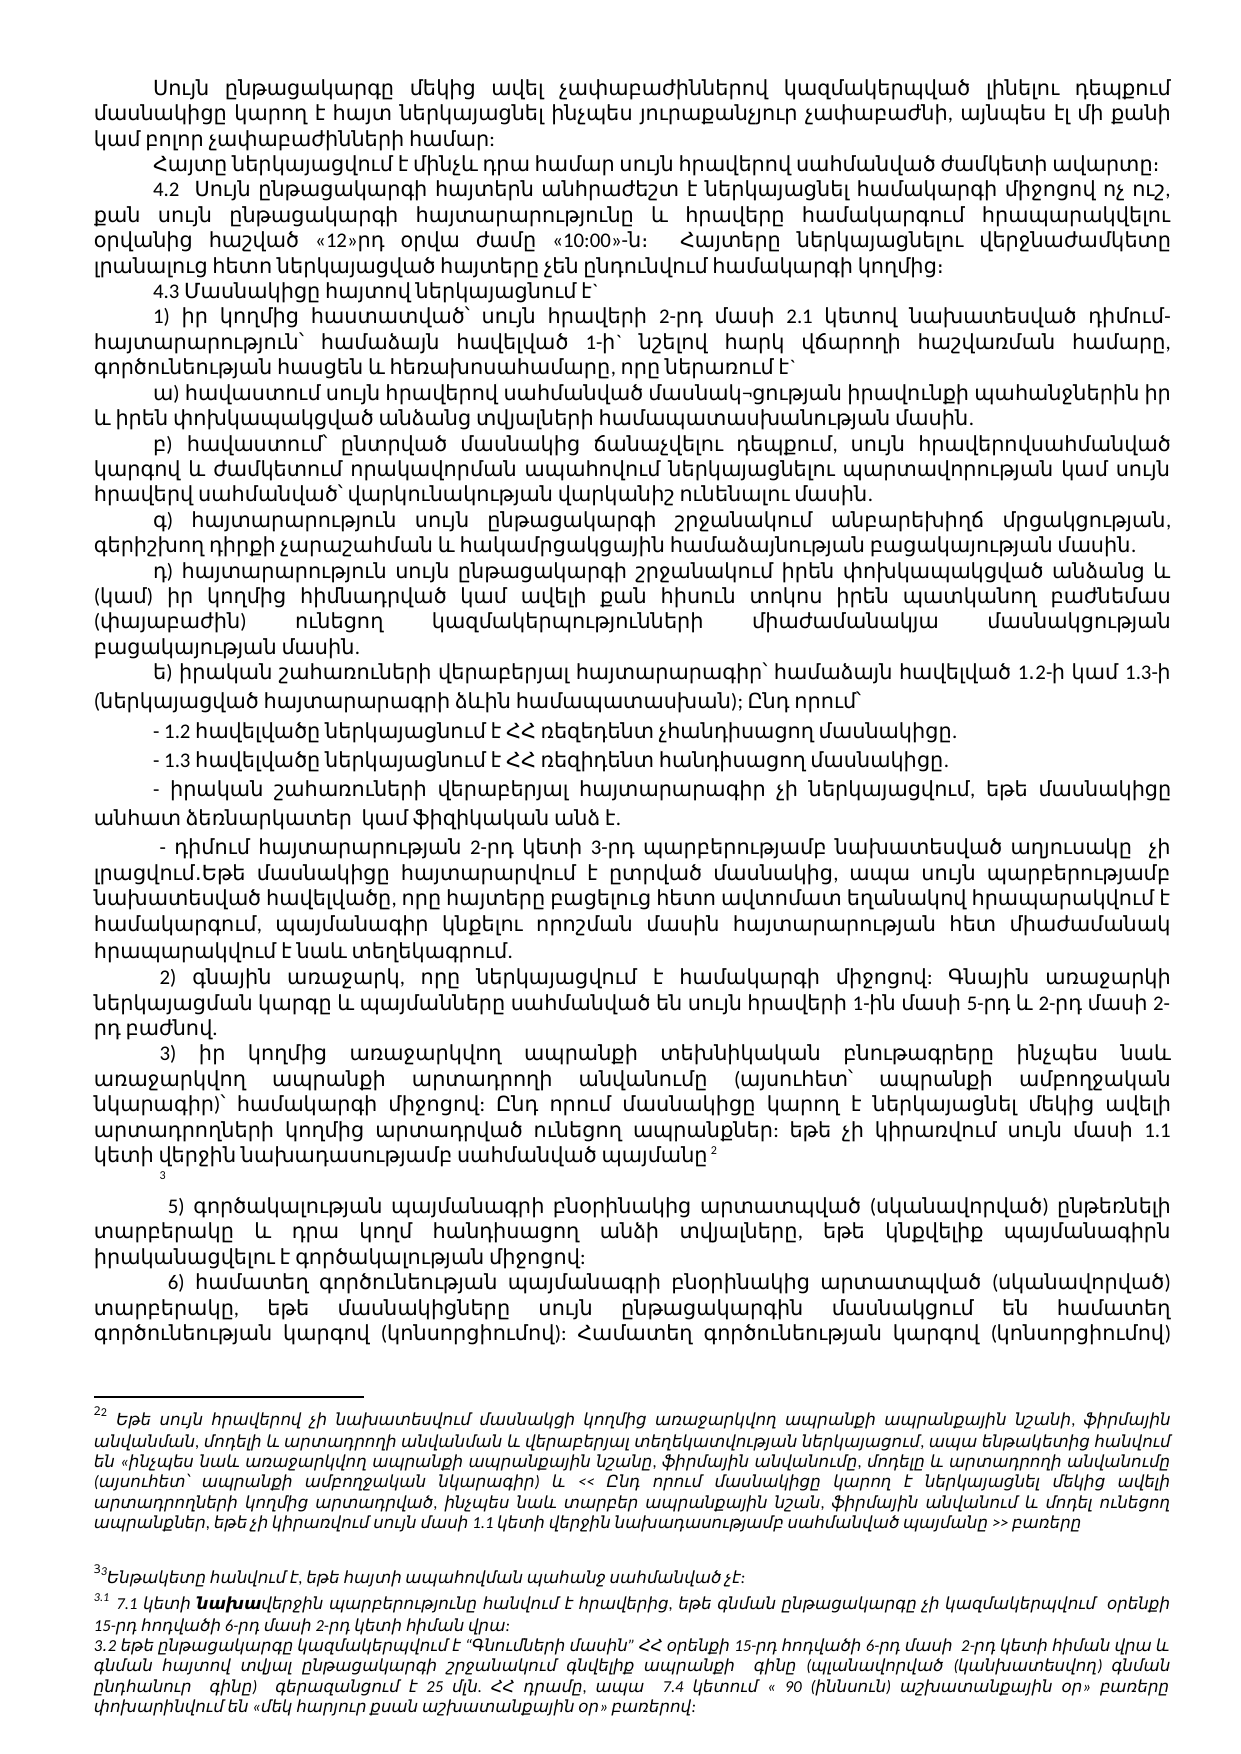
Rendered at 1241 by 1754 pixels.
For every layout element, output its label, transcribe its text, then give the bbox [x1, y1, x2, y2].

text Սույն ընթացակարգը մեկից ավել չափաբաժիններով կազմակերպված լինելու դեպքում մասնակիցը կարող է հայտ ներկայացնել ինչպես յուրաքանչյուր չափաբաժնի, այնպես էլ մի քանի կամ բոլոր չափաբաժինների համար: [94, 75, 1171, 151]
text դ) հայտարարություն սույն ընթացակարգի շրջանակում իրեն փոխկապակցված անձանց և (կամ) իր կողմից հիմնադրված կամ ավելի քան հիսուն տոկոս իրեն պատկանող բաժնեմաս (փայաբաժին) ունեցող կազմակերպությունների միաժամանակյա մասնակցության բացակայության մասին. [94, 558, 1171, 659]
text ա) հավաստում սույն հրավերով սահմանված մասնակ¬ցության իրավունքի պահանջներին իր և իրեն փոխկապակցված անձանց տվյալների համապատասխանության մասին. [94, 380, 1171, 431]
text - 1.3 հավելվածը ներկայացնում է ՀՀ ռեզիդենտ հանդիսացող մասնակիցը. [94, 747, 1171, 772]
text ե) իրական շահառուների վերաբերյալ հայտարարագիր՝ համաձայն հավելված 1․2-ի կամ 1.3-ի (ներկայացված հայտարարագրի ձևին համապատասխան); Ընդ որում՝ [94, 659, 1171, 714]
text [94, 1269, 1171, 1346]
text Հայտը ներկայացվում է մինչև դրա համար սույն հրավերով սահմանված ժամկետի ավարտը։ [94, 151, 1171, 177]
text 1) իր կողմից հաստատված՝ սույն հրավերի 2-րդ մասի 2.1 կետով նախատեսված դիմում-հայտարարություն՝ համաձայն հավելված 1-ի` նշելով հարկ վճարողի հաշվառման համարը, գործունեության հասցեն և հեռախոսահամարը, որը ներառում է` [94, 304, 1171, 380]
text 3) իր կողմից առաջարկվող ապրանքի տեխնիկական բնութագրերը ինչպես նաև առաջարկվող ապրանքի արտադրողի անվանումը (այսուհետ՝ ապրանքի ամբողջական նկարագիր)՝ համակարգի միջոցով: Ընդ որում մասնակիցը կարող է ներկայացնել մեկից ավելի արտադրողների կողմից արտադրված ունեցող ապրանքներ: եթե չի կիրառվում սույն մասի 1.1 կետի վերջին նախադասությամբ սահմանված պայմանը 2 [94, 1041, 1171, 1168]
text 4.2 Սույն ընթացակարգի հայտերն անհրաժեշտ է ներկայացնել համակարգի միջոցով ոչ ուշ, քան սույն ընթացակարգի հայտարարությունը և հրավերը համակարգում հրապարակվելու օրվանից հաշված «12»րդ օրվա ժամը «10:00»-ն։ Հայտերը ներկայացնելու վերջնաժամկետը լրանալուց հետո ներկայացված հայտերը չեն ընդունվում համակարգի կողմից։ [94, 177, 1171, 278]
text բ) հավաստում՝ ընտրված մասնակից ճանաչվելու դեպքում, սույն հրավերովսահմանված կարգով և ժամկետում որակավորման ապահովում ներկայացնելու պարտավորության կամ սույն հրավերվ սահմանված՝ վարկունակության վարկանիշ ունենալու մասին. [94, 431, 1171, 507]
text - 1.2 հավելվածը ներկայացնում է ՀՀ ռեզեդենտ չհանդիսացող մասնակիցը. [94, 718, 1171, 743]
text 2) գնային առաջարկ, որը ներկայացվում է համակարգի միջոցով: Գնային առաջարկի ներկայացման կարգը և պայմանները սահմանված են սույն հրավերի 1-ին մասի 5-րդ և 2-րդ մասի 2-րդ բաժնով. [94, 964, 1171, 1041]
text - իրական շահառուների վերաբերյալ հայտարարագիր չի ներկայացվում, եթե մասնակիցը անհատ ձեռնարկատեր կամ ֆիզիկական անձ է. [94, 776, 1171, 831]
text - դիմում հայտարարության 2-րդ կետի 3-րդ պարբերությամբ նախատեսված աղյուսակը չի լրացվում․Եթե մասնակիցը հայտարարվում է ըտրված մասնակից, ապա սույն պարբերությամբ նախատեսված հավելվածը, որը հայտերը բացելուց հետո ավտոմատ եղանակով հրապարակվում է համակարգում, պայմանագիր կնքելու որոշման մասին հայտարարության հետ միաժամանակ հրապարակվում է նաև տեղեկագրում. [94, 834, 1171, 964]
text գ) հայտարարություն սույն ընթացակարգի շրջանակում անբարեխիղճ մրցակցության, գերիշխող դիրքի չարաշահման և հակամրցակցային համաձայնության բացակայության մասին. [94, 507, 1171, 558]
text 4.3 Մասնակիցը հայտով ներկայացնում է` [94, 278, 1171, 304]
text 5) գործակալության պայմանագրի բնօրինակից արտատպված (սկանավորված) ընթեռնելի տարբերակը և դրա կողմ հանդիսացող անձի տվյալները, եթե կնքվելիք պայմանագիրն իրականացվելու է գործակալության միջոցով: [94, 1193, 1171, 1269]
text 3 [94, 1168, 1171, 1193]
